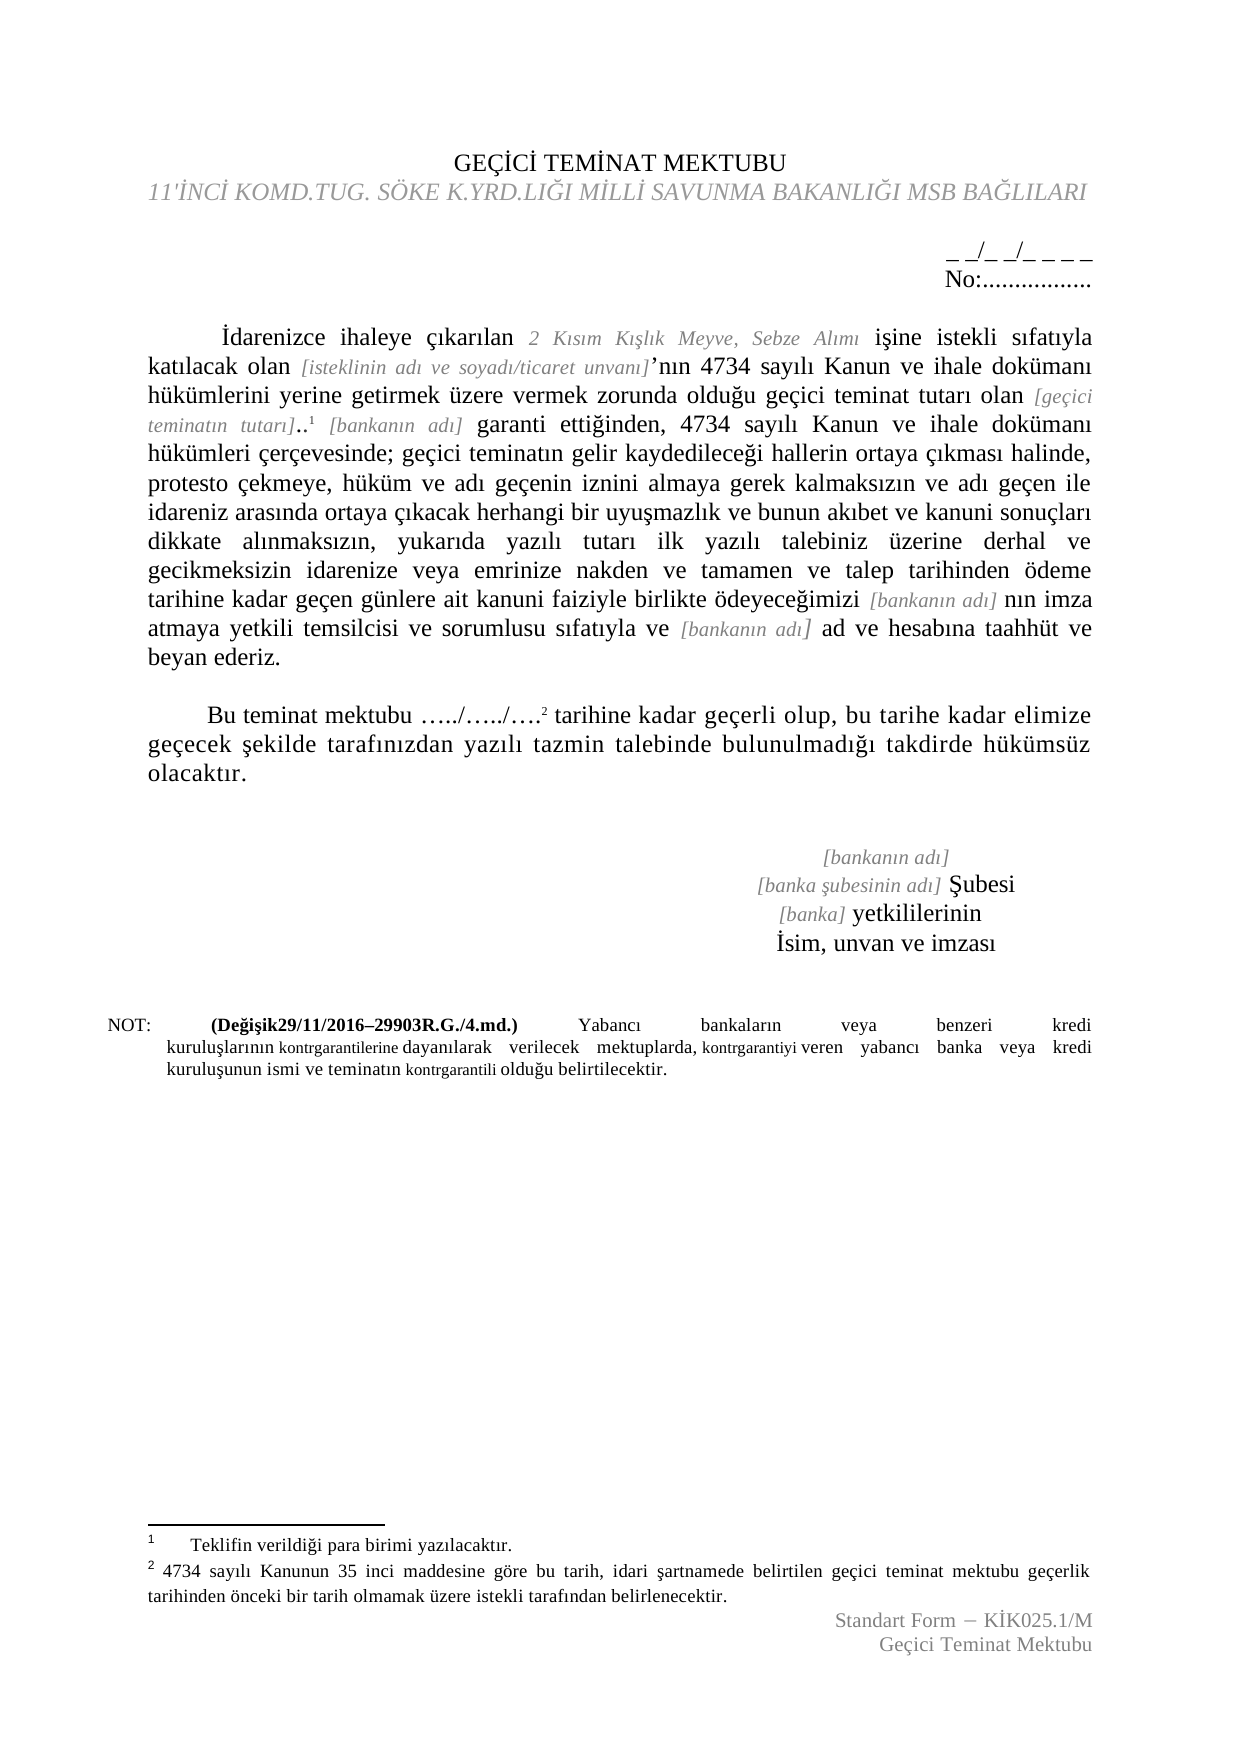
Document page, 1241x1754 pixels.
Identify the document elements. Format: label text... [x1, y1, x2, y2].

subtitle GEÇİCİ TEMİNAT MEKTUBU [148, 148, 1092, 177]
text 11'İNCİ KOMD.TUG. SÖKE K.YRD.LIĞI MİLLİ SAVUNMA BAKANLIĞI MSB BAĞLILARI [148, 177, 1092, 206]
text No:................. [148, 264, 1092, 293]
text NOT: (Değişik29/11/2016–29903R.G./4.md.) Yabancı bankaların veya benzeri kredi kuruluşlarının kontrgarantilerine dayanılarak verilecek mektuplarda, kontrgarantiyi veren yabancı banka veya kredi kuruluşunun ismi ve teminatın kontrgarantili olduğu belirtilecektir. [107, 1014, 1092, 1080]
text İdarenizce ihaleye çıkarılan 2 Kısım Kışlık Meyve, Sebze Alımı işine istekli sıfatıyla katılacak olan [isteklinin adı ve soyadı/ticaret unvanı]’nın 4734 sayılı Kanun ve ihale dokümanı hükümlerini yerine getirmek üzere vermek zorunda olduğu geçici teminat tutarı olan [geçici teminatın tutarı].. [bankanın adı] garanti ettiğinden, 4734 sayılı Kanun ve ihale dokümanı hükümleri çerçevesinde; geçici teminatın gelir kaydedileceği hallerin ortaya çıkması halinde, protesto çekmeye, hüküm ve adı geçenin iznini almaya gerek kalmaksızın ve adı geçen ile idareniz arasında ortaya çıkacak herhangi bir uyuşmazlık ve bunun akıbet ve kanuni sonuçları dikkate alınmaksızın, yukarıda yazılı tutarı ilk yazılı talebiniz üzerine derhal ve gecikmeksizin idarenize veya emrinize nakden ve tamamen ve talep tarihinden ödeme tarihine kadar geçen günlere ait kanuni faiziyle birlikte ödeyeceğimizi [bankanın adı] nın imza atmaya yetkili temsilcisi ve sorumlusu sıfatıyla ve [bankanın adı] ad ve hesabına taahhüt ve beyan ederiz. [148, 322, 1092, 671]
text Bu teminat mektubu …../…../…. tarihine kadar geçerli olup, bu tarihe kadar elimize geçecek şekilde tarafınızdan yazılı tazmin talebinde bulunulmadığı takdirde hükümsüz olacaktır. [148, 700, 1092, 787]
text _ _/_ _/_ _ _ _ [148, 235, 1092, 264]
text [bankanın adı] [679, 845, 1092, 869]
text İsim, unvan ve imzası [679, 927, 1092, 956]
text [banka] yetkililerinin [148, 898, 1092, 927]
text [banka şubesinin adı] Şubesi [679, 869, 1092, 898]
